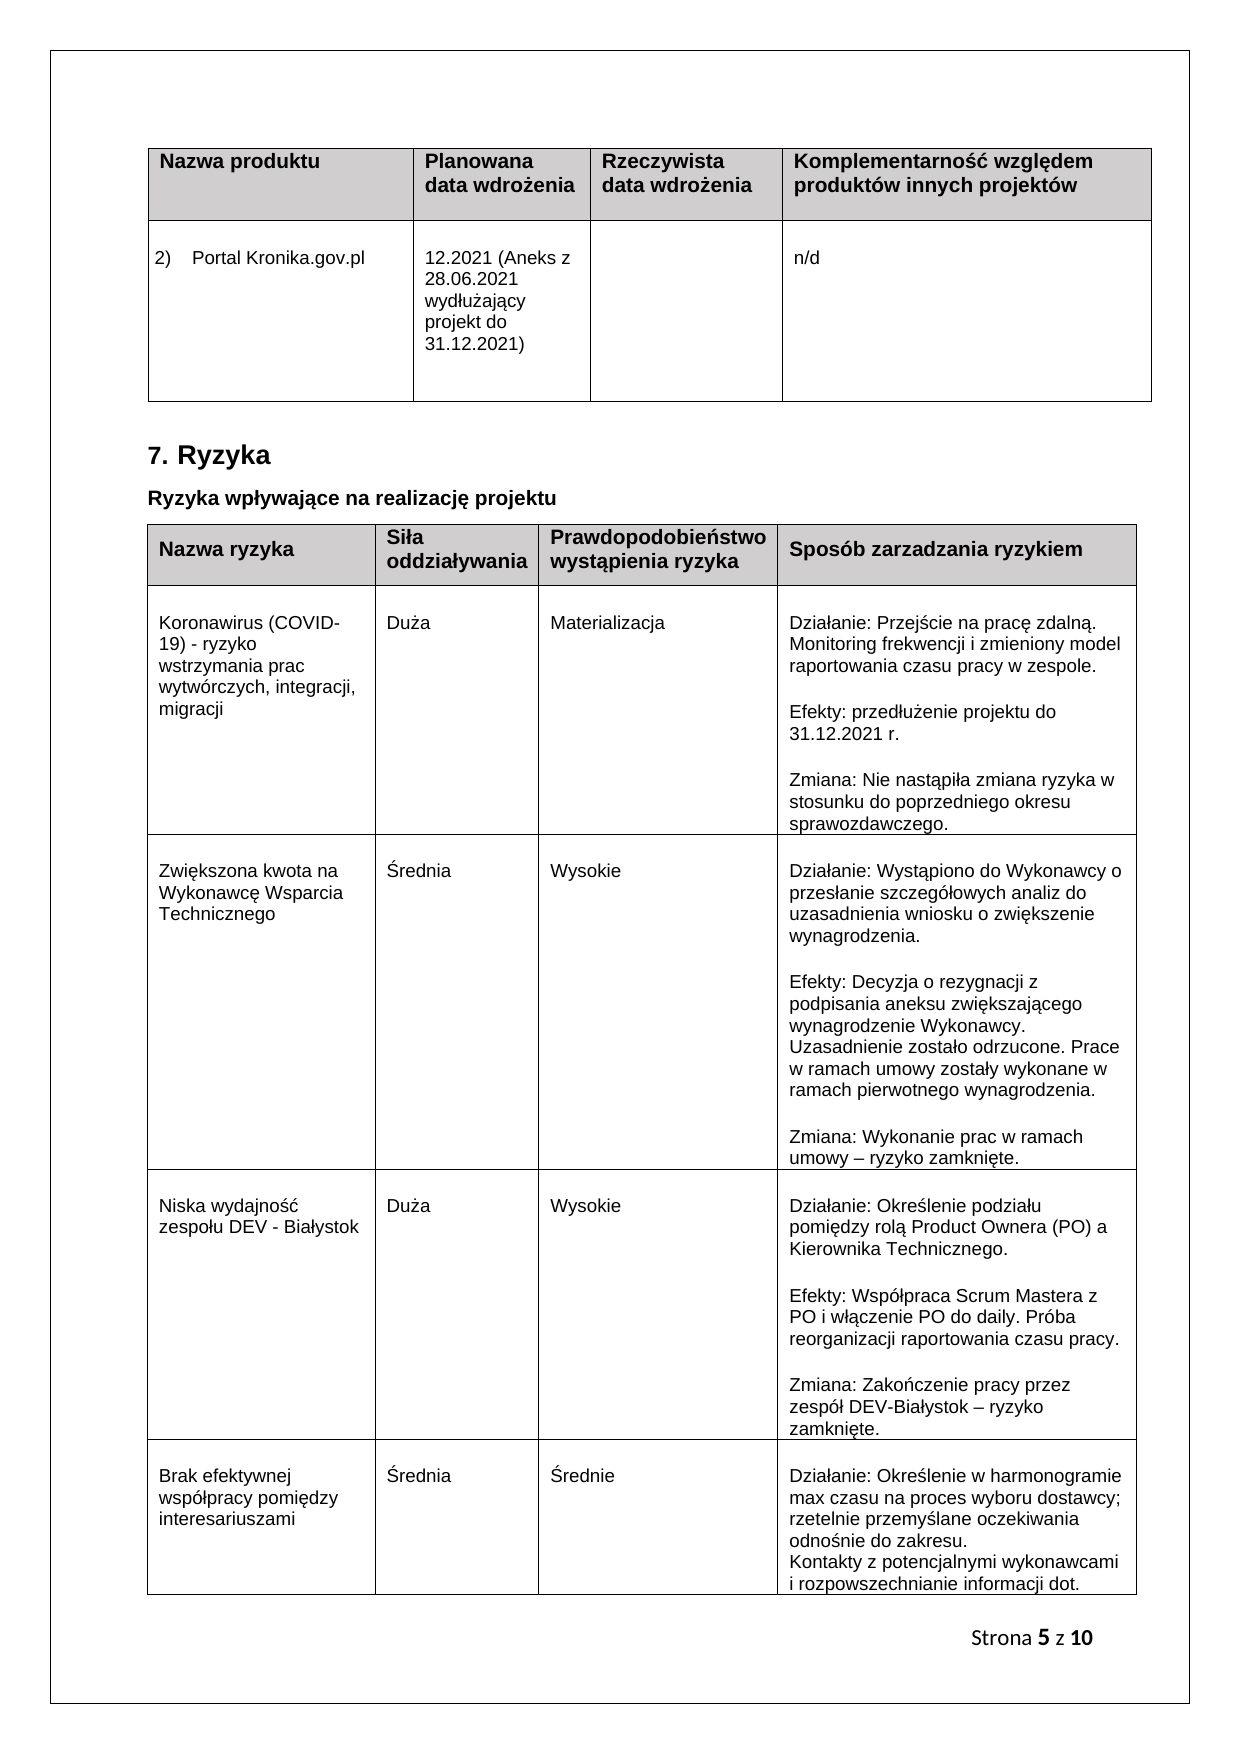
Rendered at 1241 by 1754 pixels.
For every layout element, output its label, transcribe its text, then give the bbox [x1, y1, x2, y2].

table_cell Działanie: Określenie podziału pomiędzy rolą Product Ownera (PO) a Kierownika Technicznego. Efekty: Współpraca Scrum Mastera z PO i włączenie PO do daily. Próba reorganizacji raportowania czasu pracy. Zmiana: Zakończenie pracy przez zespół DEV-Białystok – ryzyko zamknięte. [778, 1170, 1136, 1439]
table_cell Niska wydajność zespołu DEV - Białystok [148, 1170, 375, 1439]
table_cell 12.2021 (Aneks z 28.06.2021 wydłużający projekt do 31.12.2021) [414, 221, 590, 401]
table_header Nazwa produktu [149, 149, 413, 220]
table_cell Średnia [376, 835, 538, 1169]
table_cell Portal Kronika.gov.pl [149, 221, 413, 401]
table_header Prawdopodobieństwo wystąpienia ryzyka [539, 525, 777, 585]
table_cell Koronawirus (COVID-19) - ryzyko wstrzymania prac wytwórczych, integracji, migracji [148, 586, 375, 834]
table_header Planowana data wdrożenia [414, 149, 590, 220]
text Ryzyka wpływające na realizację projektu [147, 486, 1093, 509]
table_cell n/d [783, 221, 1151, 401]
table_cell Średnie [539, 1440, 777, 1594]
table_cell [148, 1440, 375, 1594]
table_cell Wysokie [539, 835, 777, 1169]
table_cell Działanie: Wystąpiono do Wykonawcy o przesłanie szczegółowych analiz do uzasadnienia wniosku o zwiększenie wynagrodzenia. Efekty: Decyzja o rezygnacji z podpisania aneksu zwiększającego wynagrodzenie Wykonawcy. Uzasadnienie zostało odrzucone. Prace w ramach umowy zostały wykonane w ramach pierwotnego wynagrodzenia. Zmiana: Wykonanie prac w ramach umowy – ryzyko zamknięte. [778, 835, 1136, 1169]
list Ryzyka [147, 439, 1093, 471]
table_cell Materializacja [539, 586, 777, 834]
table_cell [591, 221, 782, 401]
table_cell Średnia [376, 1440, 538, 1594]
table_cell Duża [376, 1170, 538, 1439]
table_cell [778, 1440, 1136, 1594]
table_header Sposób zarzadzania ryzykiem [778, 525, 1136, 585]
table_cell Wysokie [539, 1170, 777, 1439]
table_cell Duża [376, 586, 538, 834]
table_cell Działanie: Przejście na pracę zdalną. Monitoring frekwencji i zmieniony model raportowania czasu pracy w zespole. Efekty: przedłużenie projektu do 31.12.2021 r. Zmiana: Nie nastąpiła zmiana ryzyka w stosunku do poprzedniego okresu sprawozdawczego. [778, 586, 1136, 834]
table_cell Zwiększona kwota na Wykonawcę Wsparcia Technicznego [148, 835, 375, 1169]
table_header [783, 149, 1151, 220]
table_header Siła oddziaływania [376, 525, 538, 585]
table_header Rzeczywista data wdrożenia [591, 149, 782, 220]
table_header Nazwa ryzyka [148, 525, 375, 585]
